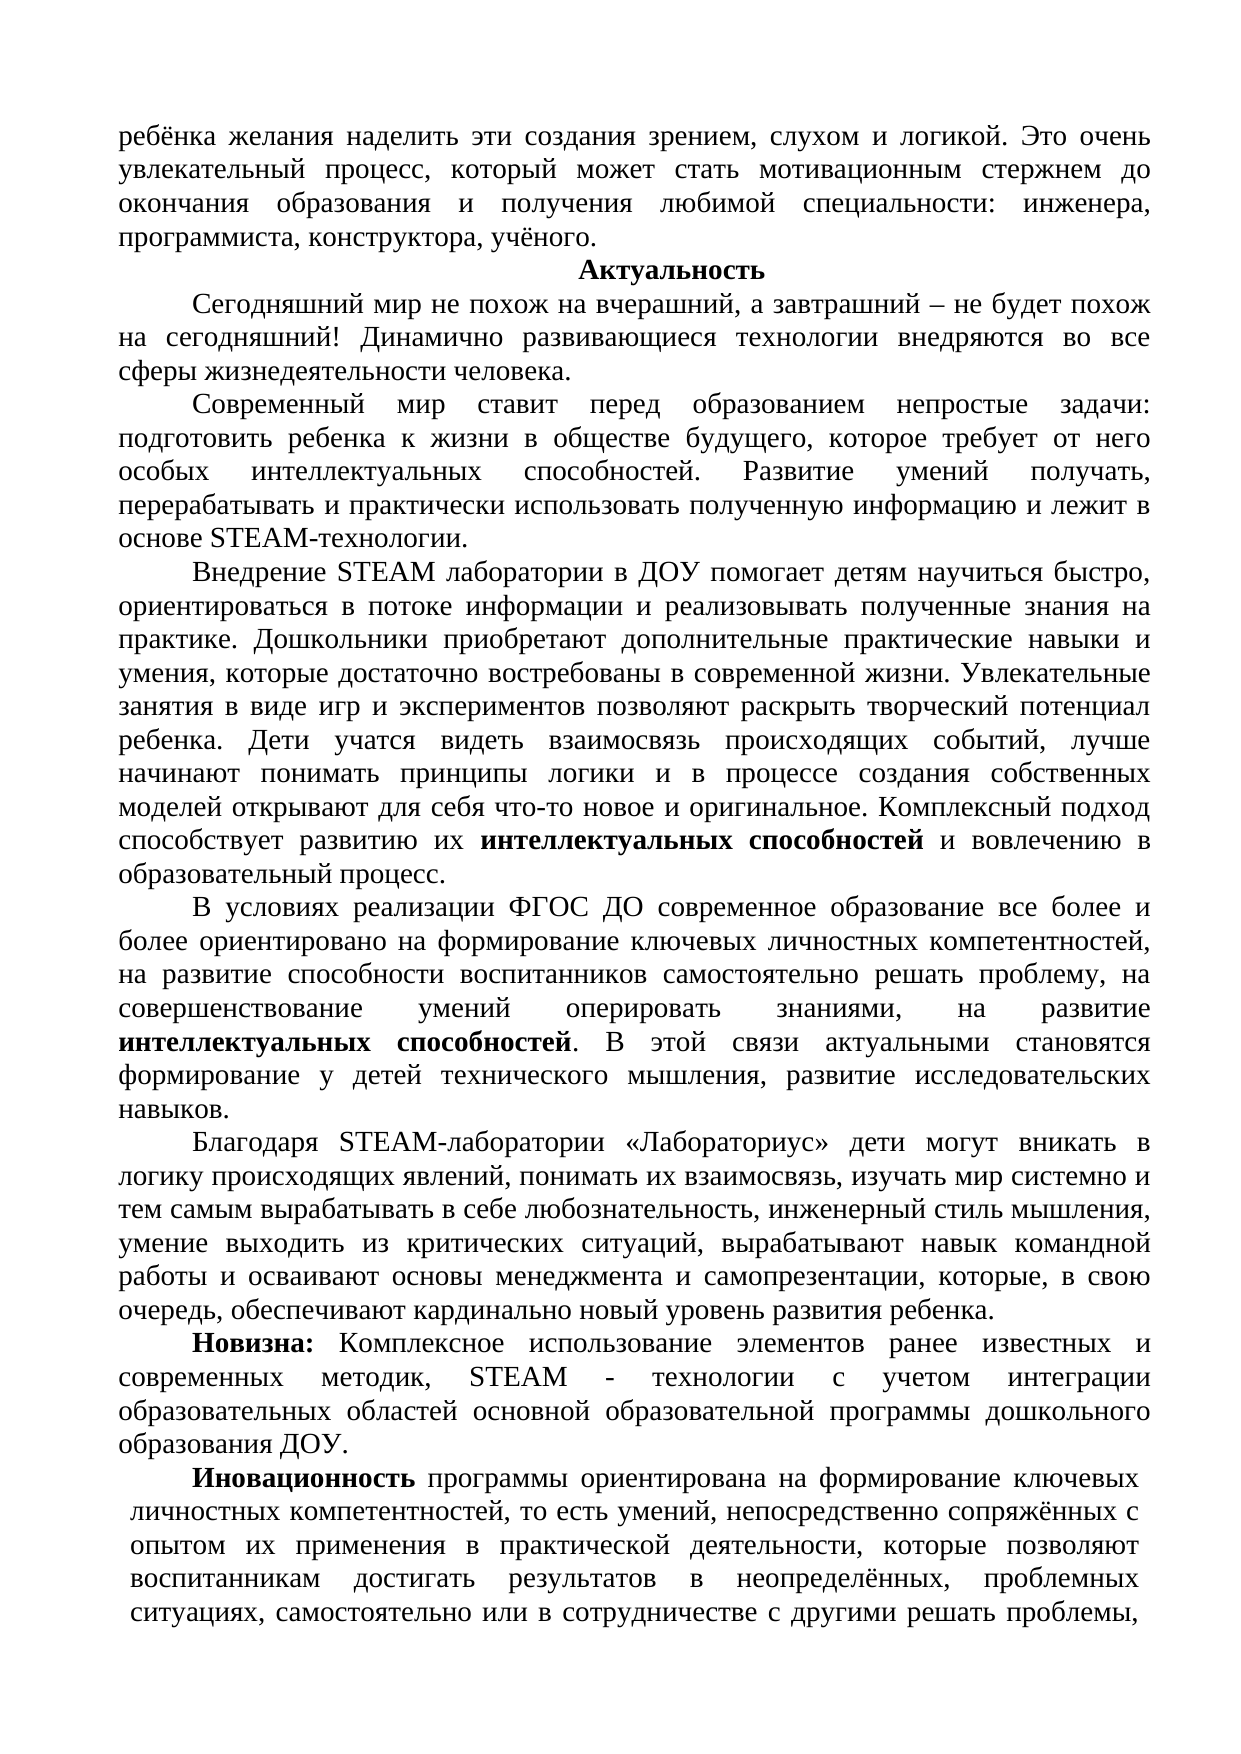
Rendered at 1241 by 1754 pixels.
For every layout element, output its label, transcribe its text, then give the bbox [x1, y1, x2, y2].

text В условиях реализации ФГОС ДО современное образование все более и более ориентировано на формирование ключевых личностных компетентностей, на развитие способности воспитанников самостоятельно решать проблему, на совершенствование умений оперировать знаниями, на развитие интеллектуальных способностей. В этой связи актуальными становятся формирование у детей технического мышления, развитие исследовательских навыков. [118, 889, 1152, 1124]
text Актуальность [118, 252, 1152, 286]
text Новизна: Комплексное использование элементов ранее известных и современных методик, STEАM - технологии c учетом интеграции образовательных областей основной образовательной программы дошкольного образования ДОУ. [118, 1326, 1152, 1460]
text Сегодняшний мир не похож на вчерашний, а завтрашний – не будет похож на сегодняшний! Динамично развивающиеся технологии внедряются во все сферы жизнедеятельности человека. [118, 286, 1152, 386]
text Внедрение STEАM лаборатории в ДОУ помогает детям научиться быстро, ориентироваться в потоке информации и реализовывать полученные знания на практике. Дошкольники приобретают дополнительные практические навыки и умения, которые достаточно востребованы в современной жизни. Увлекательные занятия в виде игр и экспериментов позволяют раскрыть творческий потенциал ребенка. Дети учатся видеть взаимосвязь происходящих событий, лучше начинают понимать принципы логики и в процессе создания собственных моделей открывают для себя что-то новое и оригинальное. Комплексный подход способствует развитию их интеллектуальных способностей и вовлечению в образовательный процесс. [118, 554, 1152, 889]
text Современный мир ставит перед образованием непростые задачи: подготовить ребенка к жизни в обществе будущего, которое требует от него особых интеллектуальных способностей. Развитие умений получать, перерабатывать и практически использовать полученную информацию и лежит в основе STEАM-технологии. [118, 386, 1152, 554]
text Благодаря STEАM-лаборатории «Лабораториус» дети могут вникать в логику происходящих явлений, понимать их взаимосвязь, изучать мир системно и тем самым вырабатывать в себе любознательность, инженерный стиль мышления, умение выходить из критических ситуаций, вырабатывают навык командной работы и осваивают основы менеджмента и самопрезентации, которые, в свою очередь, обеспечивают кардинально новый уровень развития ребенка. [118, 1124, 1152, 1326]
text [130, 1460, 1140, 1627]
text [118, 118, 1152, 252]
